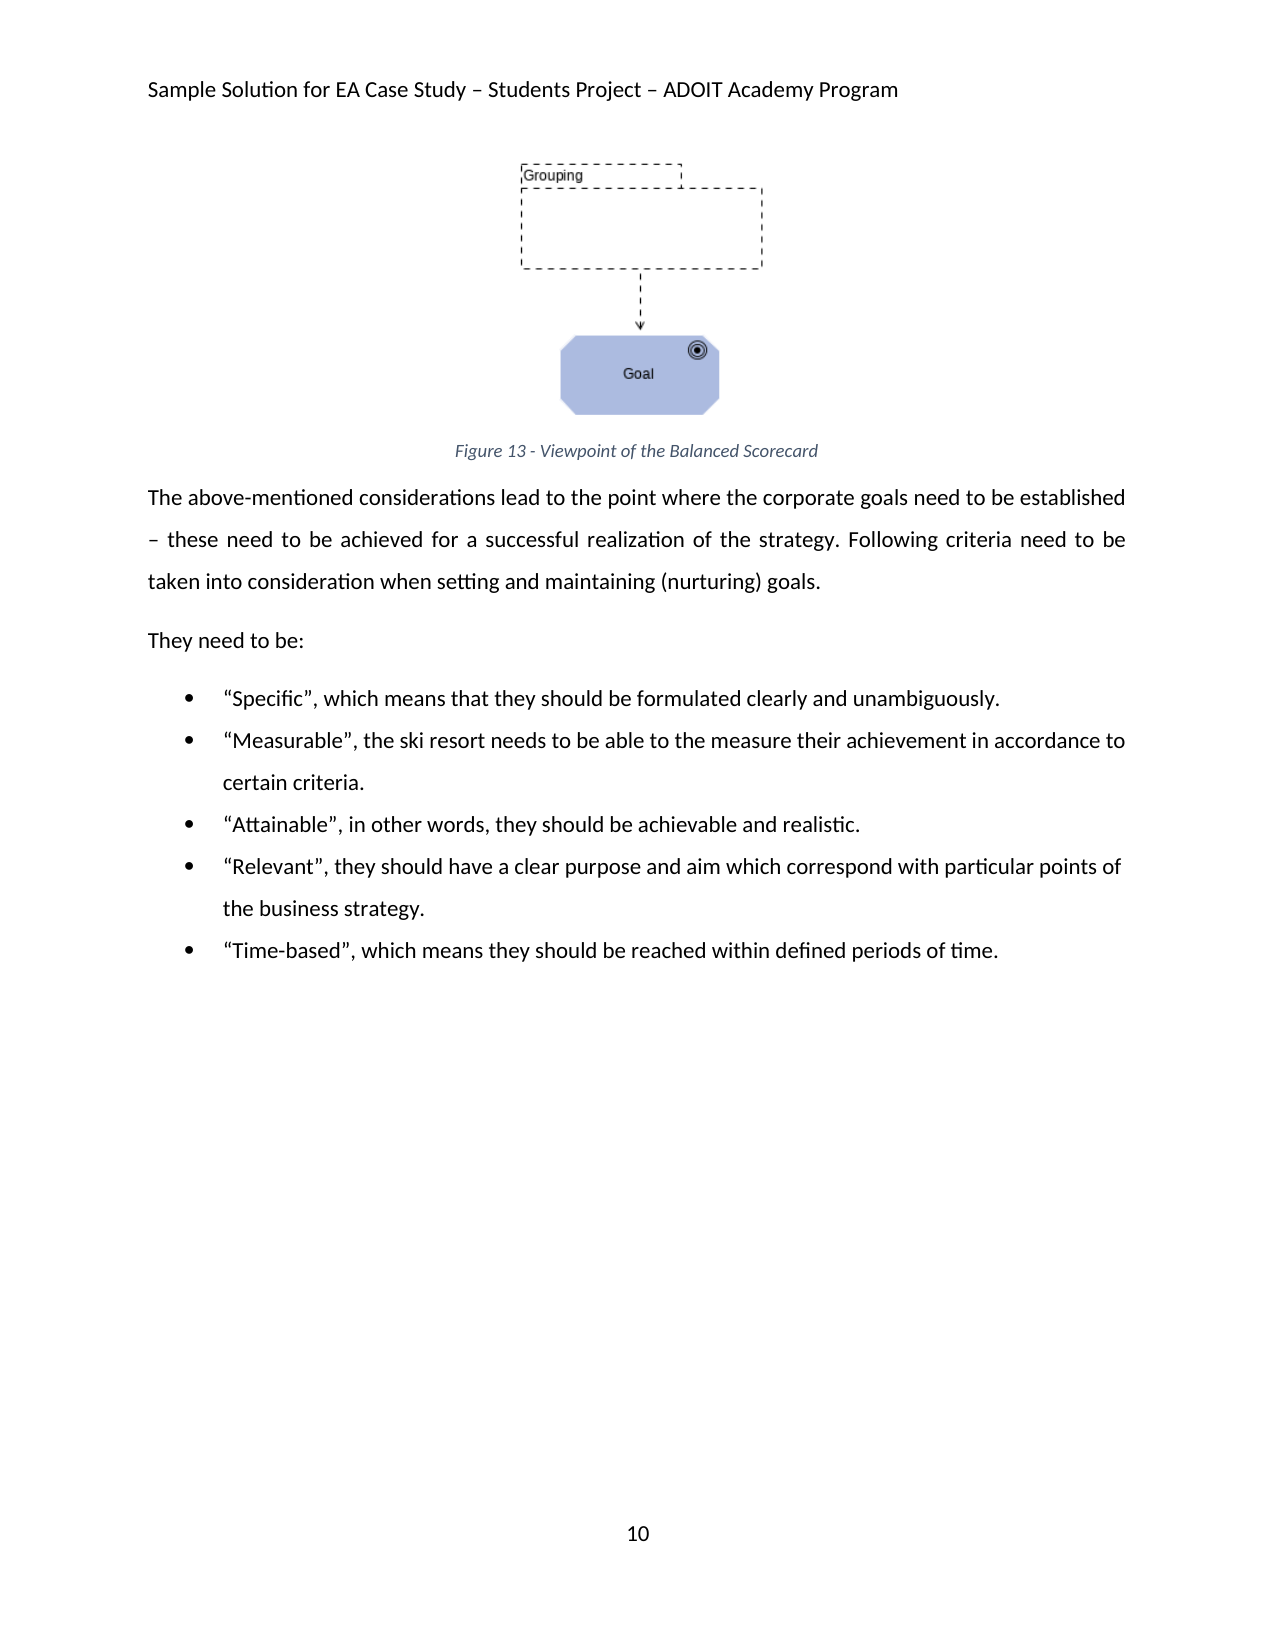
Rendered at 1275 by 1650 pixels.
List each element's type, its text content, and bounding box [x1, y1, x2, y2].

list “Time-based”, which means they should be reached within defined periods of time. [185, 936, 1127, 964]
text They need to be: [148, 626, 1127, 654]
list “Attainable”, in other words, they should be achievable and realistic. [185, 810, 1127, 838]
text The above-mentioned considerations lead to the point where the corporate goals need to be established – these need to be achieved for a successful realization of the strategy. Following criteria need to be taken into consideration when setting and maintaining (nurturing) goals. [148, 483, 1127, 595]
text Figure 13 - Viewpoint of the Balanced Scorecard [148, 439, 1127, 462]
list “Measurable”, the ski resort needs to be able to the measure their achievement in accordance to certain criteria. [185, 726, 1127, 796]
list “Specific”, which means that they should be formulated clearly and unambiguously. [185, 684, 1127, 712]
picture [503, 147, 777, 421]
list “Relevant”, they should have a clear purpose and aim which correspond with particular points of the business strategy. [185, 852, 1127, 922]
